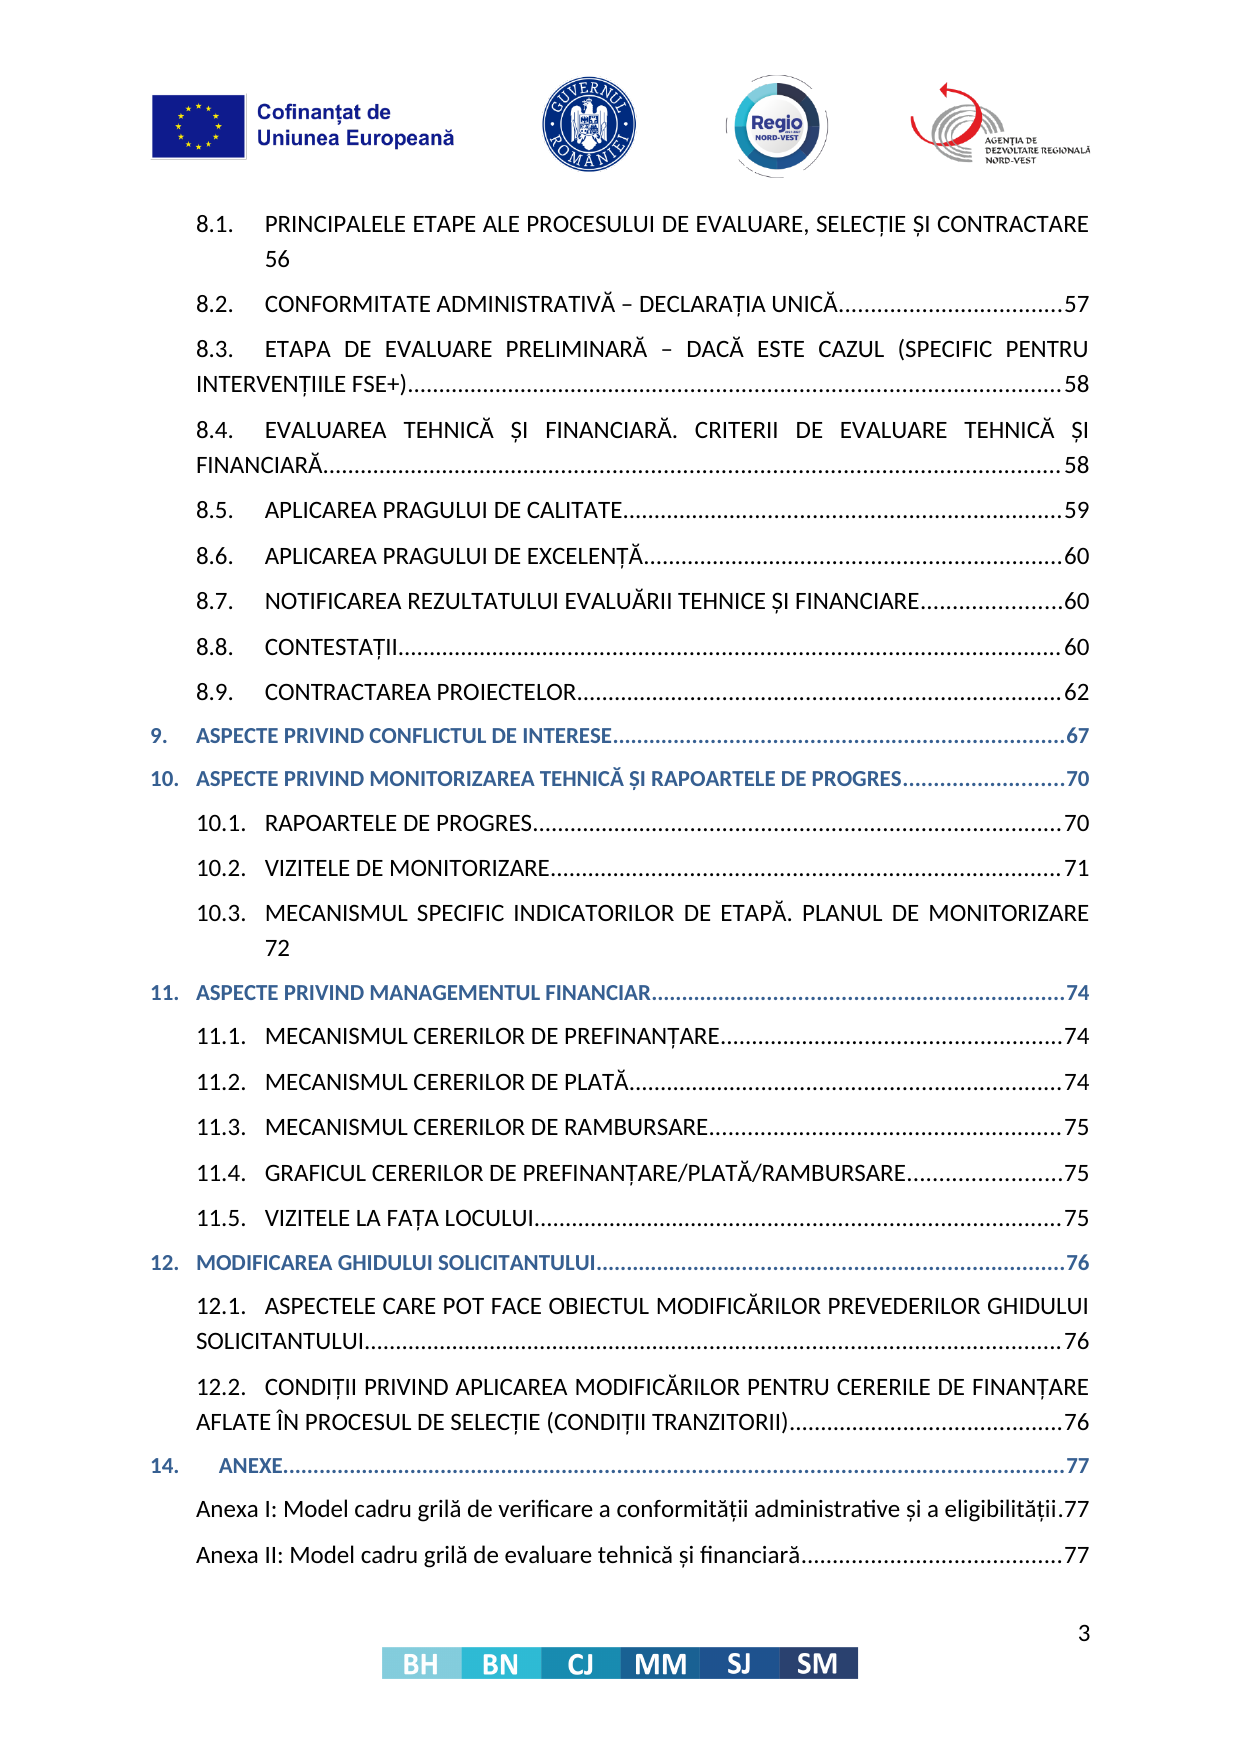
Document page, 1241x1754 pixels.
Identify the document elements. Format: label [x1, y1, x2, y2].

picture [382, 1647, 859, 1679]
picture [150, 75, 1091, 178]
